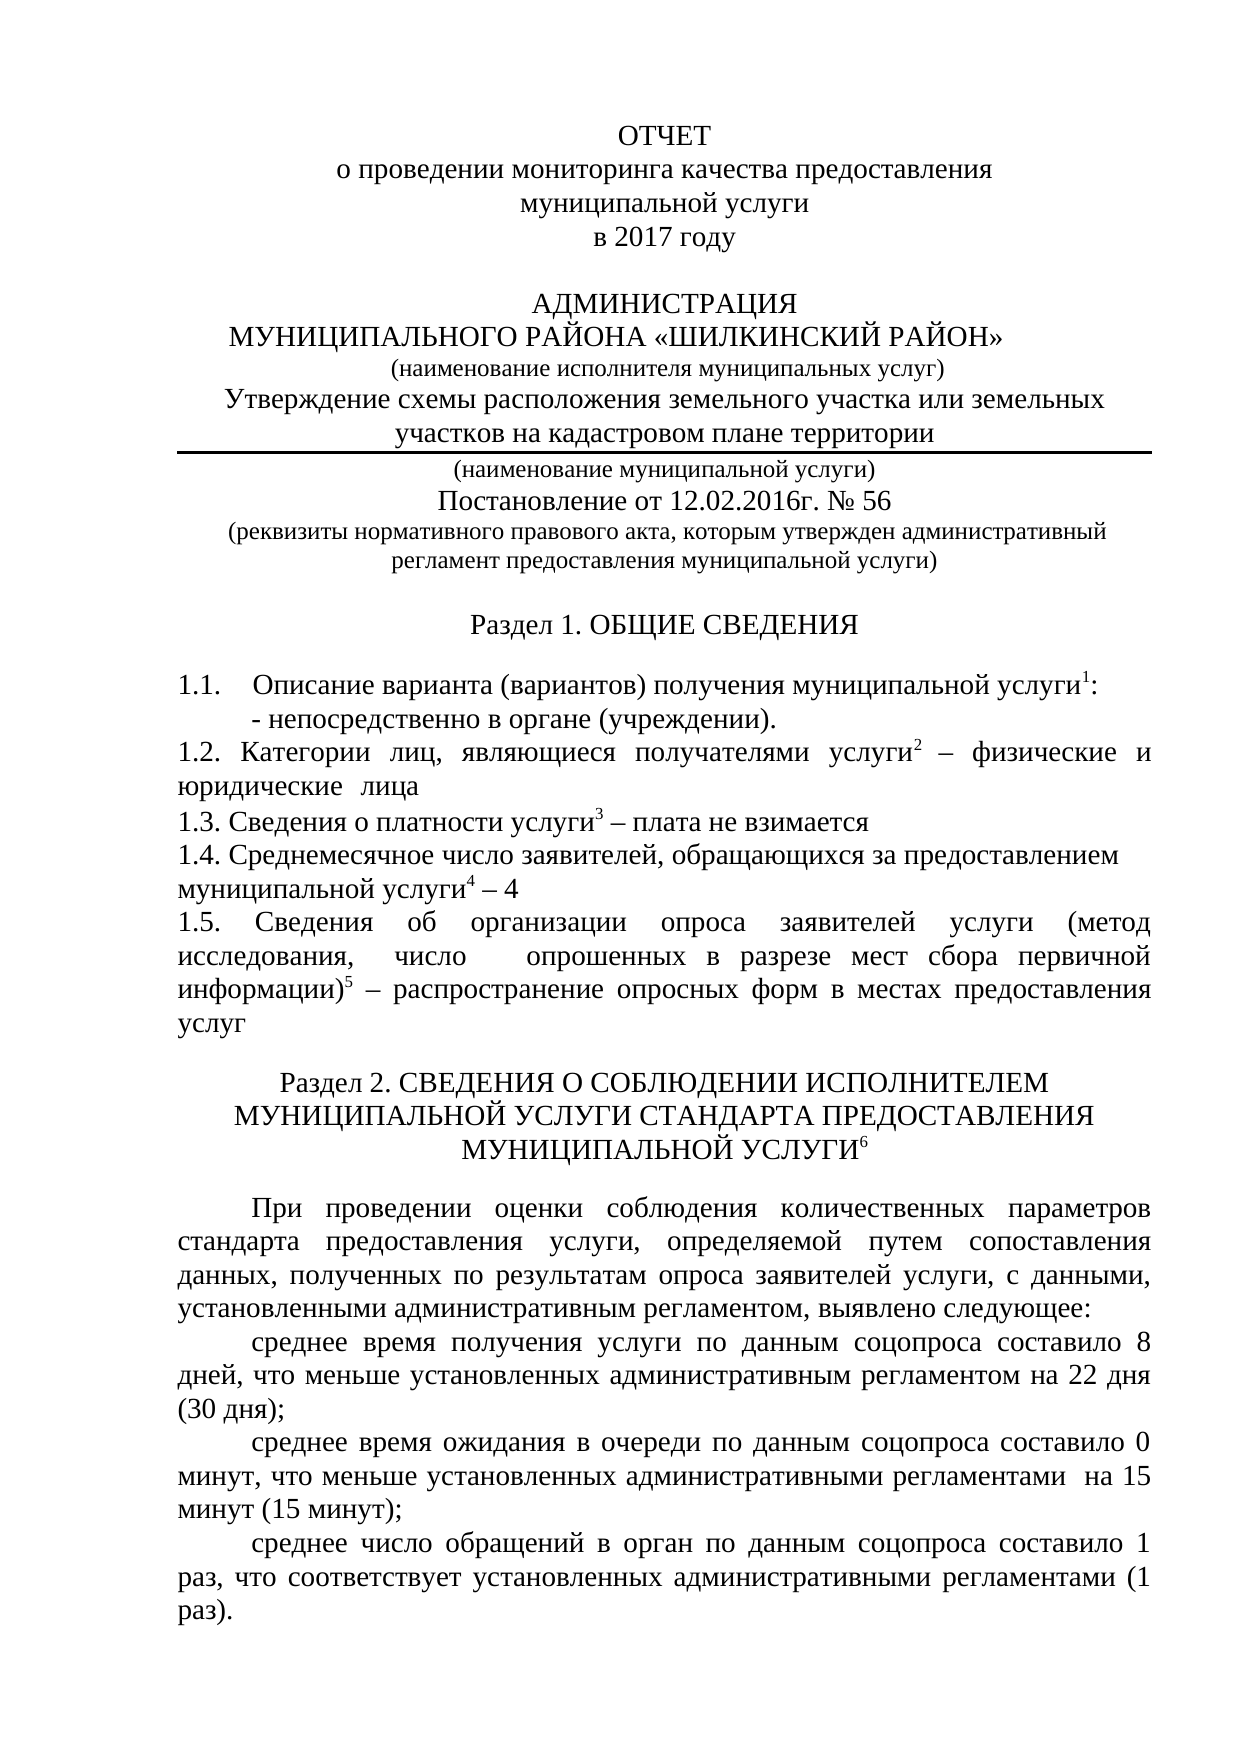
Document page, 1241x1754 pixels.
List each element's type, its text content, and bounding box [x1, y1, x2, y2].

text 1.2. Категории лиц, являющиеся получателями услуги2 – физические и юридические лица [177, 734, 1152, 804]
text среднее число обращений в орган по данным соцопроса составило 1 раз, что соответствует установленных административными регламентами (1 раз). [177, 1525, 1152, 1626]
text ОТЧЕТ [177, 118, 1152, 152]
text АДМИНИСТРАЦИЯ [177, 286, 1152, 319]
text Утверждение схемы расположения земельного участка или земельных участков на кадастровом плане территории [177, 382, 1152, 451]
text о проведении мониторинга качества предоставления [177, 152, 1152, 185]
text 1.3. Сведения о платности услуги3 – плата не взимается [177, 804, 1152, 837]
text 1.4. Среднемесячное число заявителей, обращающихся за предоставлением [177, 837, 1152, 871]
text (наименование муниципальной услуги) [177, 454, 1152, 483]
text среднее время получения услуги по данным соцопроса составило 8 дней, что меньше установленных административным регламентом на 22 дня (30 дня); [177, 1324, 1152, 1424]
text МУНИЦИПАЛЬНОГО РАЙОНА «ШИЛКИНСКИЙ РАЙОН» [177, 319, 1152, 353]
text Постановление от 12.02.2016г. № 56 [177, 483, 1152, 516]
text муниципальной услуги4 – 4 [177, 871, 1152, 904]
text среднее время ожидания в очереди по данным соцопроса составило 0 минут, что меньше установленных административными регламентами на 15 минут (15 минут); [177, 1424, 1152, 1525]
text (реквизиты нормативного правового акта, которым утвержден административный регламент предоставления муниципальной услуги) [177, 516, 1152, 574]
text Раздел 2. СВЕДЕНИЯ О СОБЛЮДЕНИИ ИСПОЛНИТЕЛЕМ МУНИЦИПАЛЬНОЙ УСЛУГИ СТАНДАРТА ПРЕДОСТАВЛЕНИЯ МУНИЦИПАЛЬНОЙ УСЛУГИ6 [177, 1065, 1152, 1166]
text При проведении оценки соблюдения количественных параметров стандарта предоставления услуги, определяемой путем сопоставления данных, полученных по результатам опроса заявителей услуги, с данными, установленными административным регламентом, выявлено следующее: [177, 1190, 1152, 1324]
text - непосредственно в органе (учреждении). [177, 701, 1152, 734]
text Раздел 1. ОБЩИЕ СВЕДЕНИЯ [177, 607, 1152, 641]
text в 2017 году [177, 219, 1152, 252]
text муниципальной услуги [177, 185, 1152, 219]
text 1.5. Сведения об организации опроса заявителей услуги (метод исследования, число опрошенных в разрезе мест сбора первичной информации)5 – распространение опросных форм в местах предоставления услуг [177, 904, 1152, 1039]
text (наименование исполнителя муниципальных услуг) [177, 353, 1152, 382]
list Описание варианта (вариантов) получения муниципальной услуги1: [177, 667, 1152, 701]
